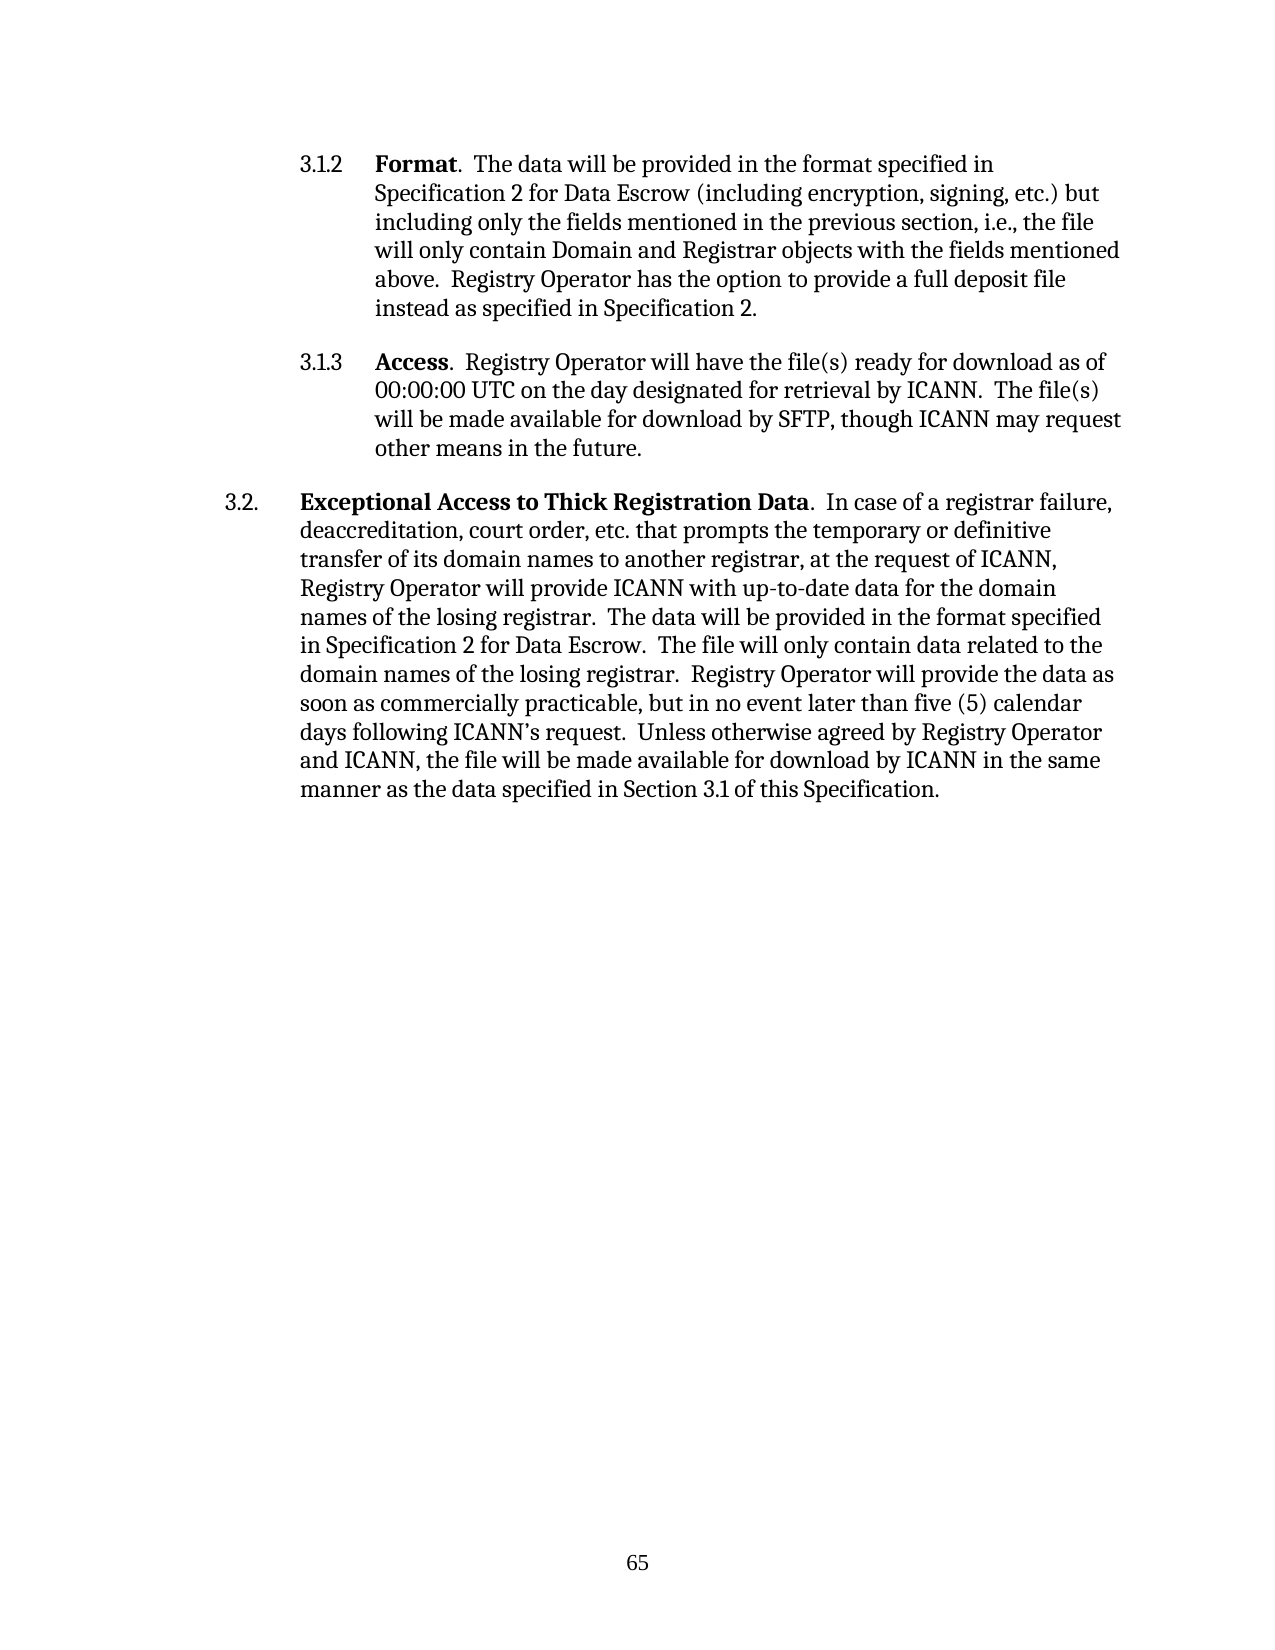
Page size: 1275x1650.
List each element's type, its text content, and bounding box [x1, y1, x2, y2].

text Format. The data will be provided in the format specified in Specification 2 for Data Escrow (including encryption, signing, etc.) but including only the fields mentioned in the previous section, i.e., the file will only contain Domain and Registrar objects with the fields mentioned above. Registry Operator has the option to provide a full deposit file instead as specified in Specification 2. [300, 150, 1125, 322]
text Exceptional Access to Thick Registration Data. In case of a registrar failure, deaccreditation, court order, etc. that prompts the temporary or definitive transfer of its domain names to another registrar, at the request of ICANN, Registry Operator will provide ICANN with up-to-date data for the domain names of the losing registrar. The data will be provided in the format specified in Specification 2 for Data Escrow. The file will only contain data related to the domain names of the losing registrar. Registry Operator will provide the data as soon as commercially practicable, but in no event later than five (5) calendar days following ICANN’s request. Unless otherwise agreed by Registry Operator and ICANN, the file will be made available for download by ICANN in the same manner as the data specified in Section 3.1 of this Specification. [225, 487, 1125, 804]
text Access. Registry Operator will have the file(s) ready for download as of 00:00:00 UTC on the day designated for retrieval by ICANN. The file(s) will be made available for download by SFTP, though ICANN may request other means in the future. [300, 347, 1125, 462]
